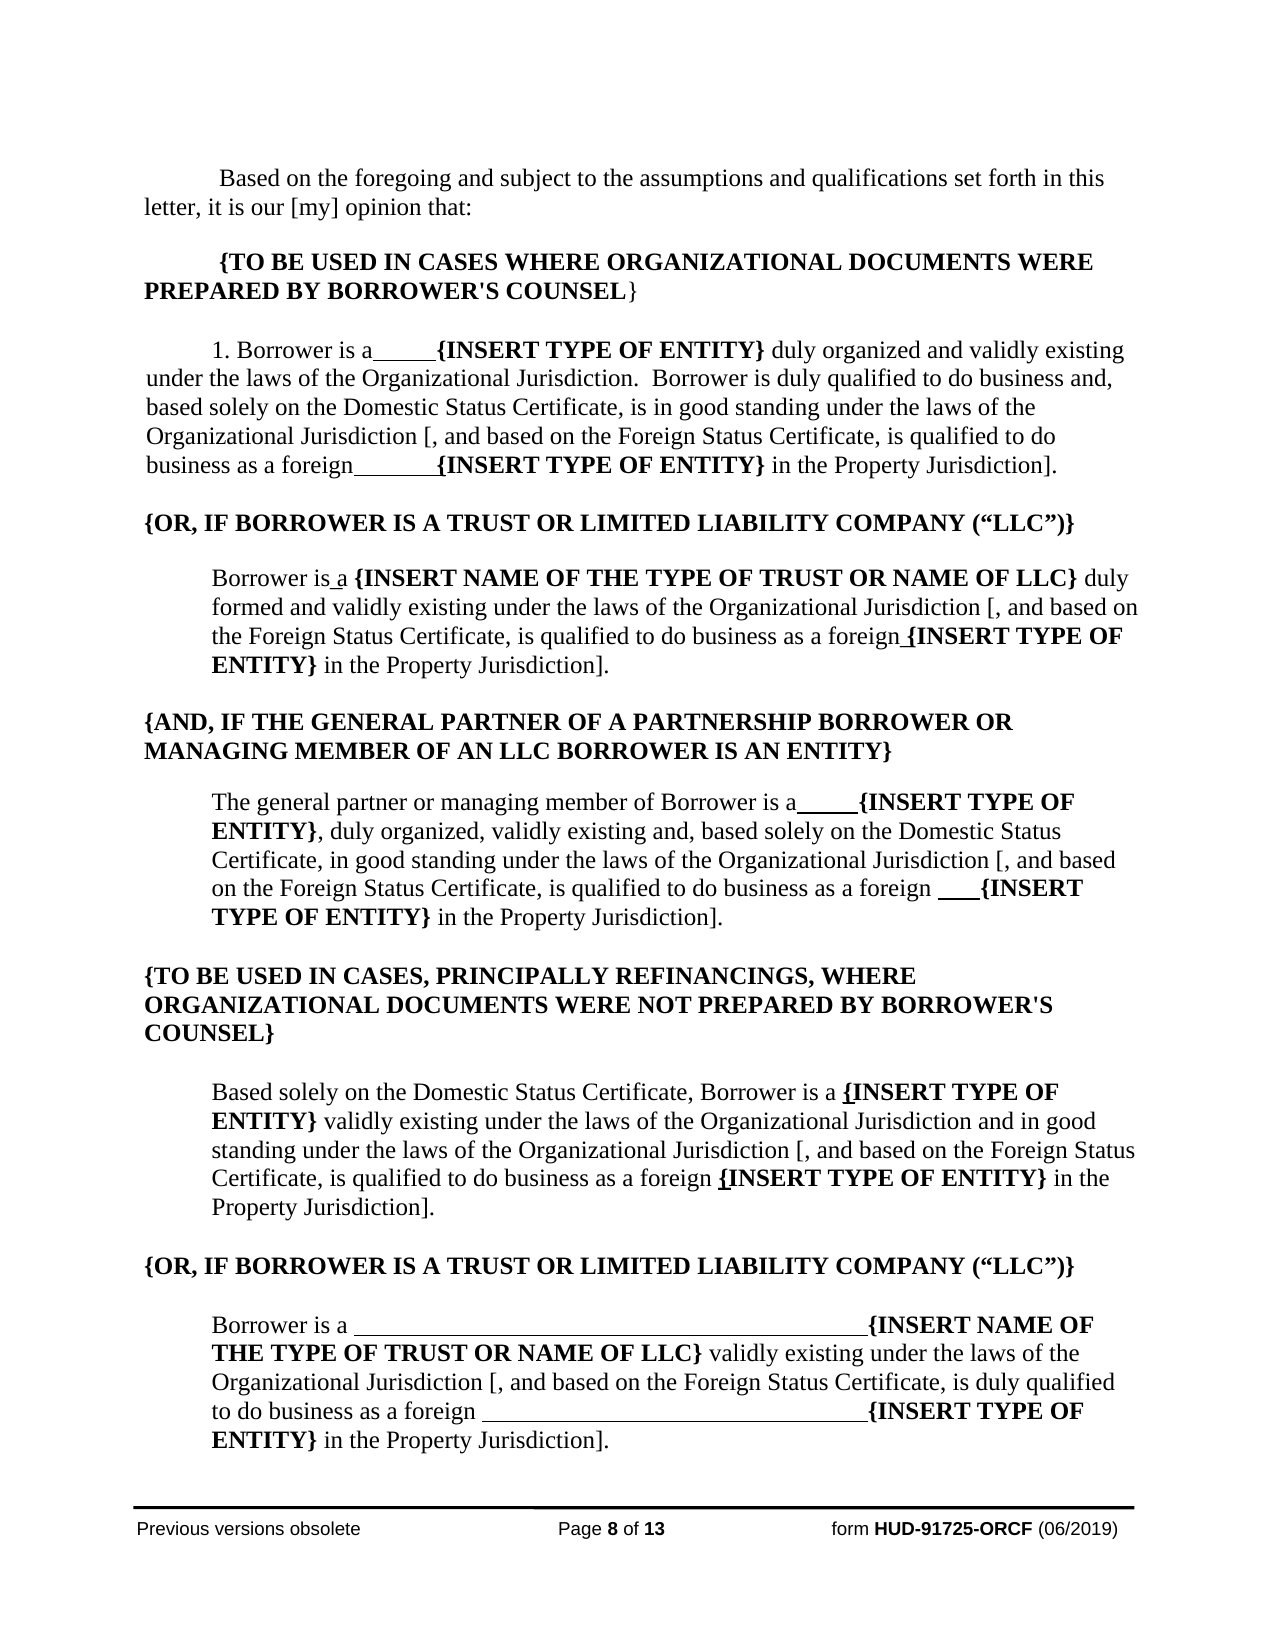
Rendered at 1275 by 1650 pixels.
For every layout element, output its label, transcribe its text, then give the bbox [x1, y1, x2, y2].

text Based on the foregoing and subject to the assumptions and qualifications set forth in this letter, it is our [my] opinion that: [144, 163, 1139, 221]
text 1. Borrower is a {INSERT TYPE OF ENTITY} duly organized and validly existing under the laws of the Organizational Jurisdiction. Borrower is duly qualified to do business and, based solely on the Domestic Status Certificate, is in good standing under the laws of the Organizational Jurisdiction [, and based on the Foreign Status Certificate, is qualified to do business as a foreign {INSERT TYPE OF ENTITY} in the Property Jurisdiction]. [146, 335, 1139, 478]
text The general partner or managing member of Borrower is a {INSERT TYPE OF ENTITY}, duly organized, validly existing and, based solely on the Domestic Status Certificate, in good standing under the laws of the Organizational Jurisdiction [, and based on the Foreign Status Certificate, is qualified to do business as a foreign {INSERT TYPE OF ENTITY} in the Property Jurisdiction]. [136, 787, 1139, 931]
text {OR, IF BORROWER IS A TRUST OR LIMITED LIABILITY COMPANY (“LLC”)} [144, 508, 1139, 537]
text {TO BE USED IN CASES, PRINCIPALLY REFINANCINGS, WHERE ORGANIZATIONAL DOCUMENTS WERE NOT PREPARED BY BORROWER'S COUNSEL} [144, 961, 1139, 1047]
text {AND, IF THE GENERAL PARTNER OF A PARTNERSHIP BORROWER OR MANAGING MEMBER OF AN LLC BORROWER IS AN ENTITY} [144, 707, 1139, 765]
text {OR, IF BORROWER IS A TRUST OR LIMITED LIABILITY COMPANY (“LLC”)} [144, 1251, 1139, 1280]
text Borrower is a {INSERT NAME OF THE TYPE OF TRUST OR NAME OF LLC} validly existing under the laws of the Organizational Jurisdiction [, and based on the Foreign Status Certificate, is duly qualified to do business as a foreign {INSERT TYPE OF ENTITY} in the Property Jurisdiction]. [211, 1310, 1139, 1453]
text {TO BE USED IN CASES WHERE ORGANIZATIONAL DOCUMENTS WERE PREPARED BY BORROWER'S COUNSEL} [144, 247, 1139, 305]
text Based solely on the Domestic Status Certificate, Borrower is a {INSERT TYPE OF ENTITY} validly existing under the laws of the Organizational Jurisdiction and in good standing under the laws of the Organizational Jurisdiction [, and based on the Foreign Status Certificate, is qualified to do business as a foreign {INSERT TYPE OF ENTITY} in the Property Jurisdiction]. [211, 1077, 1139, 1221]
text Borrower is a {INSERT NAME OF THE TYPE OF TRUST OR NAME OF LLC} duly formed and validly existing under the laws of the Organizational Jurisdiction [, and based on the Foreign Status Certificate, is qualified to do business as a foreign {INSERT TYPE OF ENTITY} in the Property Jurisdiction]. [136, 563, 1139, 678]
